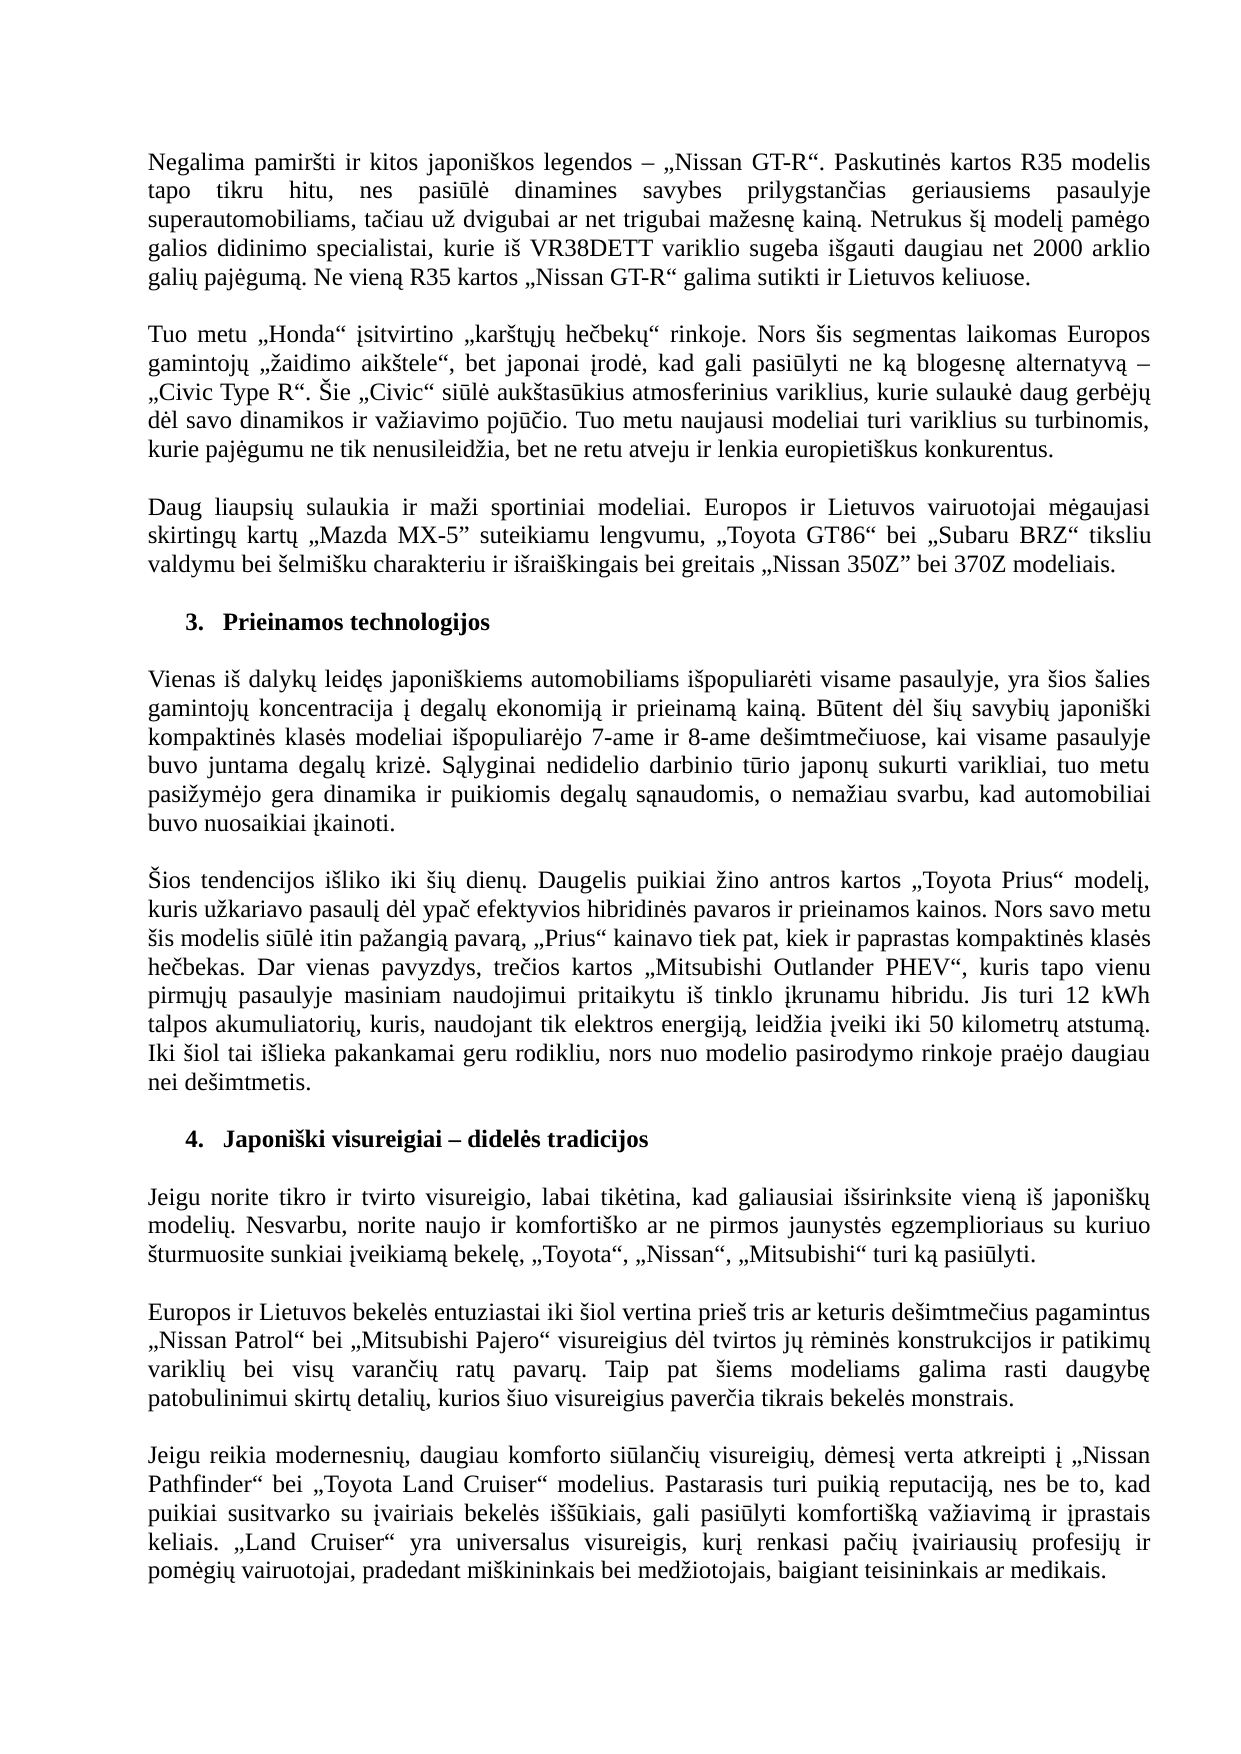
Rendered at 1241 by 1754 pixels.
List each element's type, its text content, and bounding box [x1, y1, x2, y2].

list Japoniški visureigiai – didelės tradicijos [185, 1124, 1152, 1153]
text Vienas iš dalykų leidęs japoniškiems automobiliams išpopuliarėti visame pasaulyje, yra šios šalies gamintojų koncentracija į degalų ekonomiją ir prieinamą kainą. Būtent dėl šių savybių japoniški kompaktinės klasės modeliai išpopuliarėjo 7-ame ir 8-ame dešimtmečiuose, kai visame pasaulyje buvo juntama degalų krizė. Sąlyginai nedidelio darbinio tūrio japonų sukurti varikliai, tuo metu pasižymėjo gera dinamika ir puikiomis degalų sąnaudomis, o nemažiau svarbu, kad automobiliai buvo nuosaikiai įkainoti. [148, 664, 1152, 837]
text Daug liaupsių sulaukia ir maži sportiniai modeliai. Europos ir Lietuvos vairuotojai mėgaujasi skirtingų kartų „Mazda MX-5” suteikiamu lengvumu, „Toyota GT86“ bei „Subaru BRZ“ tiksliu valdymu bei šelmišku charakteriu ir išraiškingais bei greitais „Nissan 350Z” bei 370Z modeliais. [148, 492, 1152, 578]
list Prieinamos technologijos [185, 607, 1152, 636]
text Europos ir Lietuvos bekelės entuziastai iki šiol vertina prieš tris ar keturis dešimtmečius pagamintus „Nissan Patrol“ bei „Mitsubishi Pajero“ visureigius dėl tvirtos jų rėminės konstrukcijos ir patikimų variklių bei visų varančių ratų pavarų. Taip pat šiems modeliams galima rasti daugybę patobulinimui skirtų detalių, kurios šiuo visureigius paverčia tikrais bekelės monstrais. [148, 1297, 1152, 1412]
text Tuo metu „Honda“ įsitvirtino „karštųjų hečbekų“ rinkoje. Nors šis segmentas laikomas Europos gamintojų „žaidimo aikštele“, bet japonai įrodė, kad gali pasiūlyti ne ką blogesnę alternatyvą – „Civic Type R“. Šie „Civic“ siūlė aukštasūkius atmosferinius variklius, kurie sulaukė daug gerbėjų dėl savo dinamikos ir važiavimo pojūčio. Tuo metu naujausi modeliai turi variklius su turbinomis, kurie pajėgumu ne tik nenusileidžia, bet ne retu atveju ir lenkia europietiškus konkurentus. [148, 319, 1152, 463]
text Šios tendencijos išliko iki šių dienų. Daugelis puikiai žino antros kartos „Toyota Prius“ modelį, kuris užkariavo pasaulį dėl ypač efektyvios hibridinės pavaros ir prieinamos kainos. Nors savo metu šis modelis siūlė itin pažangią pavarą, „Prius“ kainavo tiek pat, kiek ir paprastas kompaktinės klasės hečbekas. Dar vienas pavyzdys, trečios kartos „Mitsubishi Outlander PHEV“, kuris tapo vienu pirmųjų pasaulyje masiniam naudojimui pritaikytu iš tinklo įkrunamu hibridu. Jis turi 12 kWh talpos akumuliatorių, kuris, naudojant tik elektros energiją, leidžia įveiki iki 50 kilometrų atstumą. Iki šiol tai išlieka pakankamai geru rodikliu, nors nuo modelio pasirodymo rinkoje praėjo daugiau nei dešimtmetis. [148, 866, 1152, 1096]
text Negalima pamiršti ir kitos japoniškos legendos – „Nissan GT-R“. Paskutinės kartos R35 modelis tapo tikru hitu, nes pasiūlė dinamines savybes prilygstančias geriausiems pasaulyje superautomobiliams, tačiau už dvigubai ar net trigubai mažesnę kainą. Netrukus šį modelį pamėgo galios didinimo specialistai, kurie iš VR38DETT variklio sugeba išgauti daugiau net 2000 arklio galių pajėgumą. Ne vieną R35 kartos „Nissan GT-R“ galima sutikti ir Lietuvos keliuose. [148, 147, 1152, 291]
text Jeigu norite tikro ir tvirto visureigio, labai tikėtina, kad galiausiai išsirinksite vieną iš japoniškų modelių. Nesvarbu, norite naujo ir komfortiško ar ne pirmos jaunystės egzemplioriaus su kuriuo šturmuosite sunkiai įveikiamą bekelę, „Toyota“, „Nissan“, „Mitsubishi“ turi ką pasiūlyti. [148, 1182, 1152, 1268]
text Jeigu reikia modernesnių, daugiau komforto siūlančių visureigių, dėmesį verta atkreipti į „Nissan Pathfinder“ bei „Toyota Land Cruiser“ modelius. Pastarasis turi puikią reputaciją, nes be to, kad puikiai susitvarko su įvairiais bekelės iššūkiais, gali pasiūlyti komfortišką važiavimą ir įprastais keliais. „Land Cruiser“ yra universalus visureigis, kurį renkasi pačių įvairiausių profesijų ir pomėgių vairuotojai, pradedant miškininkais bei medžiotojais, baigiant teisininkais ar medikais. [148, 1441, 1152, 1584]
